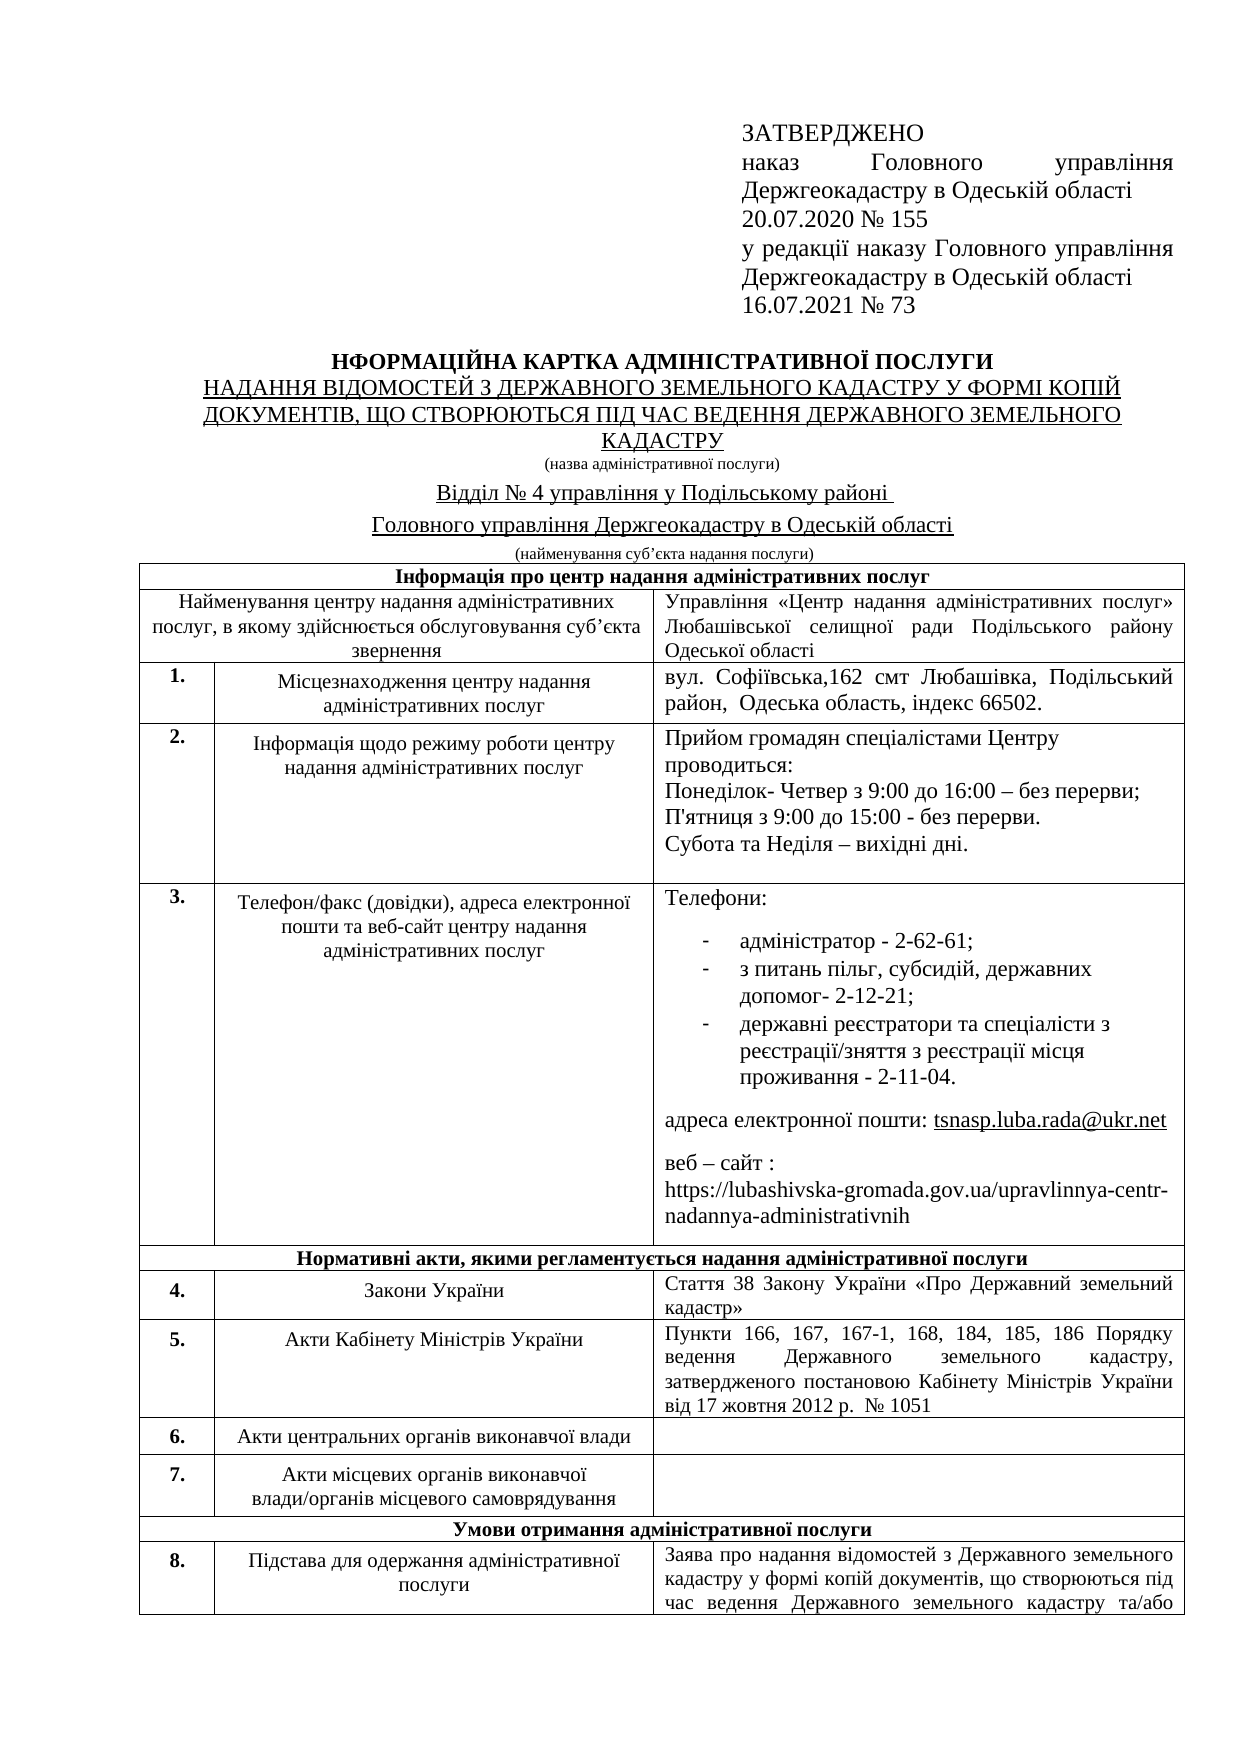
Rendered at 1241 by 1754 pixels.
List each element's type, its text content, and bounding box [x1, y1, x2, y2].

table_cell Найменування центру надання адміністративних послуг, в якому здійснюється обслуговування суб’єкта звернення [140, 590, 653, 662]
table_cell 2. [140, 724, 214, 882]
table_cell 5. [140, 1320, 214, 1417]
table_cell (назва адміністративної послуги) Відділ № 4 управління у Подільському районі Головного управління Держгеокадастру в Одеській області (найменування суб’єкта надання послуги) [140, 454, 1185, 563]
table_cell Телефон/факс (довідки), адреса електронної пошти та веб-сайт центру надання адміністративних послуг [215, 884, 653, 1245]
table_cell Прийом громадян спеціалістами Центру проводиться: Понеділок- Четвер з 9:00 до 16:00 – без перерви; П'ятниця з 9:00 до 15:00 - без перерви. Субота та Неділя – вихідні дні. [654, 724, 1184, 882]
table_cell 1. [140, 663, 214, 723]
table_cell Управління «Центр надання адміністративних послуг» Любашівської селищної ради Подільського району Одеської області [654, 590, 1184, 662]
table_cell Акти місцевих органів виконавчої влади/органів місцевого самоврядування [215, 1455, 653, 1516]
table_cell Місцезнаходження центру надання адміністративних послуг [215, 663, 653, 723]
table_cell Інформація про центр надання адміністративних послуг [140, 564, 1184, 588]
table_cell 4. [140, 1271, 214, 1319]
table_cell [215, 1542, 653, 1614]
table_cell [654, 1455, 1184, 1516]
table_cell Закони України [215, 1271, 653, 1319]
table_cell Акти Кабінету Міністрів України [215, 1320, 653, 1417]
table_header ЗАТВЕРДЖЕНО наказ Головного управління Держгеокадастру в Одеській області 20.07.2020 № 155 у редакції наказу Головного управління Держгеокадастру в Одеській області 16.07.2021 № 73 НФОРМАЦІЙНА КАРТКА АДМІНІСТРАТИВНОЇ ПОСЛУГИ [140, 118, 1185, 374]
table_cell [654, 1542, 1184, 1614]
table_cell Телефони: адміністратор - 2-62-61; з питань пільг, субсидій, державних допомог- 2-12-21; державні реєстратори та спеціалісти з реєстрації/зняття з реєстрації місця проживання - 2-11-04. адреса електронної пошти: tsnasp.luba.rada@ukr.net веб – сайт : https://lubashivska-gromada.gov.ua/upravlinnya-centr-nadannya-administrativnih [654, 884, 1184, 1245]
table_cell Пункти 166, 167, 167-1, 168, 184, 185, 186 Порядку ведення Державного земельного кадастру, затвердженого постановою Кабінету Міністрів України від 17 жовтня 2012 р. № 1051 [654, 1320, 1184, 1417]
table_cell 8. [140, 1542, 214, 1614]
table_cell Стаття 38 Закону України «Про Державний земельний кадастр» [654, 1271, 1184, 1319]
table_cell Інформація щодо режиму роботи центру надання адміністративних послуг [215, 724, 653, 882]
table_cell 3. [140, 884, 214, 1245]
table_cell 6. [140, 1418, 214, 1454]
table_cell вул. Софіївська,162 смт Любашівка, Подільський район, Одеська область, індекс 66502. [654, 663, 1184, 723]
table_cell НАДАННЯ ВІДОМОСТЕЙ З ДЕРЖАВНОГО ЗЕМЕЛЬНОГО КАДАСТРУ У ФОРМІ КОПІЙ ДОКУМЕНТІВ, ЩО СТВОРЮЮТЬСЯ ПІД ЧАС ВЕДЕННЯ ДЕРЖАВНОГО ЗЕМЕЛЬНОГО КАДАСТРУ [140, 375, 1185, 453]
table_cell [654, 1418, 1184, 1454]
table_cell Акти центральних органів виконавчої влади [215, 1418, 653, 1454]
table_cell Умови отримання адміністративної послуги [140, 1517, 1184, 1541]
table_cell 7. [140, 1455, 214, 1516]
table_cell Нормативні акти, якими регламентується надання адміністративної послуги [140, 1246, 1184, 1270]
